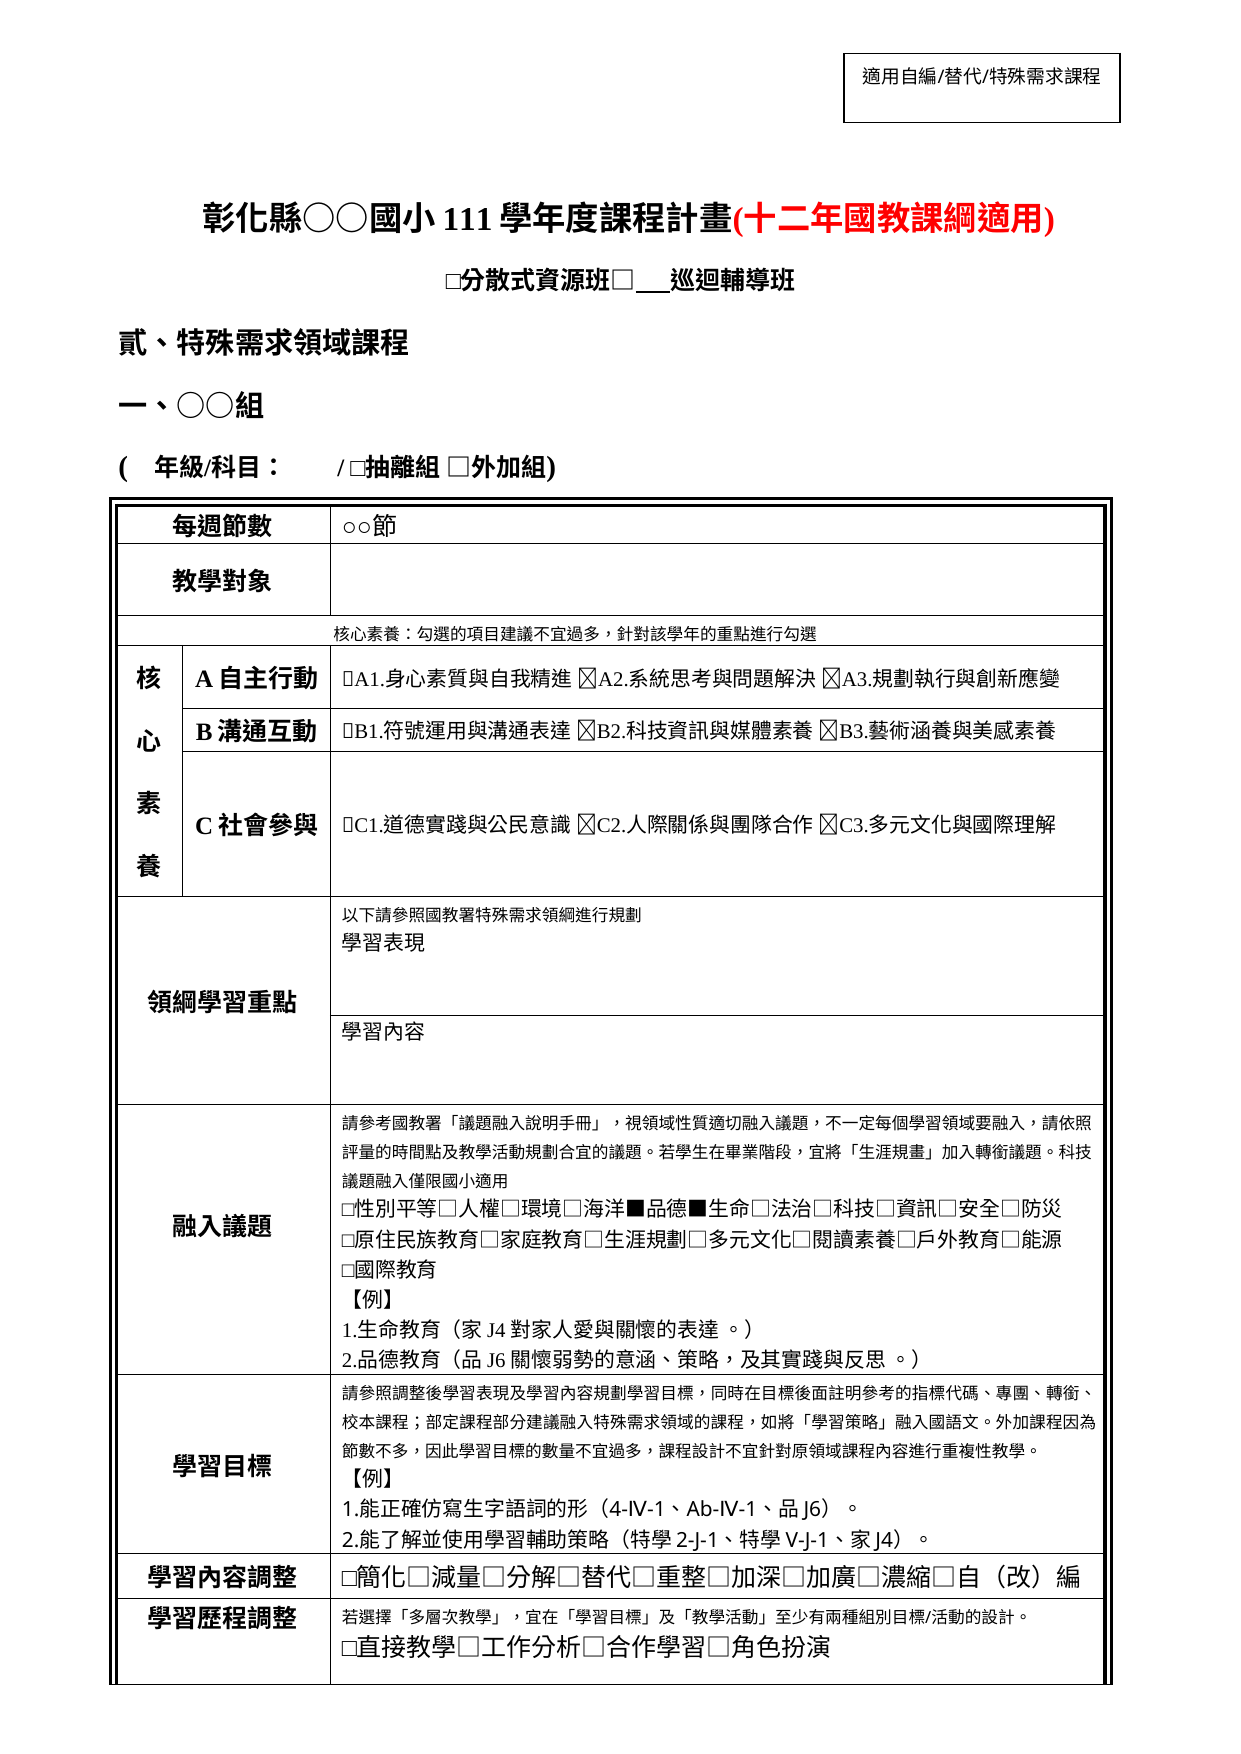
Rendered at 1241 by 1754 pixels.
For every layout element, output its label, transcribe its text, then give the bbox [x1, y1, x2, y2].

text ( 年級/科目： / □抽離組 □外加組) [118, 435, 1122, 497]
table_header ○○節 [330, 500, 1108, 543]
table_cell 融入議題 [118, 1105, 330, 1374]
text 彰化縣○○國小111學年度課程計畫(十二年國教課綱適用) [118, 185, 1122, 247]
table_cell B溝通互動 [183, 709, 330, 751]
table_cell A自主行動 [183, 646, 330, 708]
table_cell □簡化□減量□分解□替代□重整□加深□加廣□濃縮□自（改）編 [331, 1554, 1103, 1598]
table_cell C社會參與 [183, 752, 330, 896]
table_cell 請參照調整後學習表現及學習內容規劃學習目標，同時在目標後面註明參考的指標代碼、專團、轉銜、校本課程；部定課程部分建議融入特殊需求領域的課程，如將「學習策略」融入國語文。外加課程因為節數不多，因此學習目標的數量不宜過多，課程設計不宜針對原領域課程內容進行重複性教學。 【例】 1.能正確仿寫生字語詞的形（4-Ⅳ-1、Ab-Ⅳ-1、品 J6）。 2.能了解並使用學習輔助策略（特學2-J-1、特學V-J-1、家 J4）。 [331, 1375, 1103, 1553]
table_cell 學習歷程調整 [118, 1599, 330, 1684]
table_cell 領綱學習重點 [118, 897, 330, 1104]
table_header 每週節數 [114, 500, 330, 543]
table_cell 核心素養：勾選的項目建議不宜過多，針對該學年的重點進行勾選 [118, 616, 1103, 645]
table_cell B1.符號運用與溝通表達 B2.科技資訊與媒體素養 B3.藝術涵養與美感素養 [331, 709, 1103, 751]
table_cell 學習內容 [331, 1016, 1103, 1104]
table_cell 核心素養 [118, 646, 182, 896]
table_cell 教學對象 [118, 544, 330, 614]
table_cell [331, 544, 1103, 614]
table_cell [331, 1599, 1103, 1684]
table_cell 學習內容調整 [118, 1554, 330, 1598]
text □分散式資源班□ 巡迴輔導班 [118, 247, 1122, 310]
text 貳、特殊需求領域課程 [118, 310, 1122, 372]
table_cell 請參考國教署「議題融入說明手冊」，視領域性質適切融入議題，不一定每個學習領域要融入，請依照評量的時間點及教學活動規劃合宜的議題。若學生在畢業階段，宜將「生涯規畫」加入轉銜議題。科技議題融入僅限國小適用 □性別平等□人權□環境□海洋■品德■生命□法治□科技□資訊□安全□防災 □原住民族教育□家庭教育□生涯規劃□多元文化□閱讀素養□戶外教育□能源 □國際教育 【例】 1.生命教育（家 J4 對家人愛與關懷的表達 。） 2.品德教育（品 J6 關懷弱勢的意涵、策略，及其實踐與反思 。） [331, 1105, 1103, 1374]
table_cell C1.道德實踐與公民意識 C2.人際關係與團隊合作 C3.多元文化與國際理解 [331, 752, 1103, 896]
table_cell 以下請參照國教署特殊需求領綱進行規劃 學習表現 [331, 897, 1103, 1014]
table_cell 學習目標 [118, 1375, 330, 1553]
table_cell A1.身心素質與自我精進 A2.系統思考與問題解決 A3.規劃執行與創新應變 [331, 646, 1103, 708]
text 一、○○組 [118, 372, 1122, 435]
